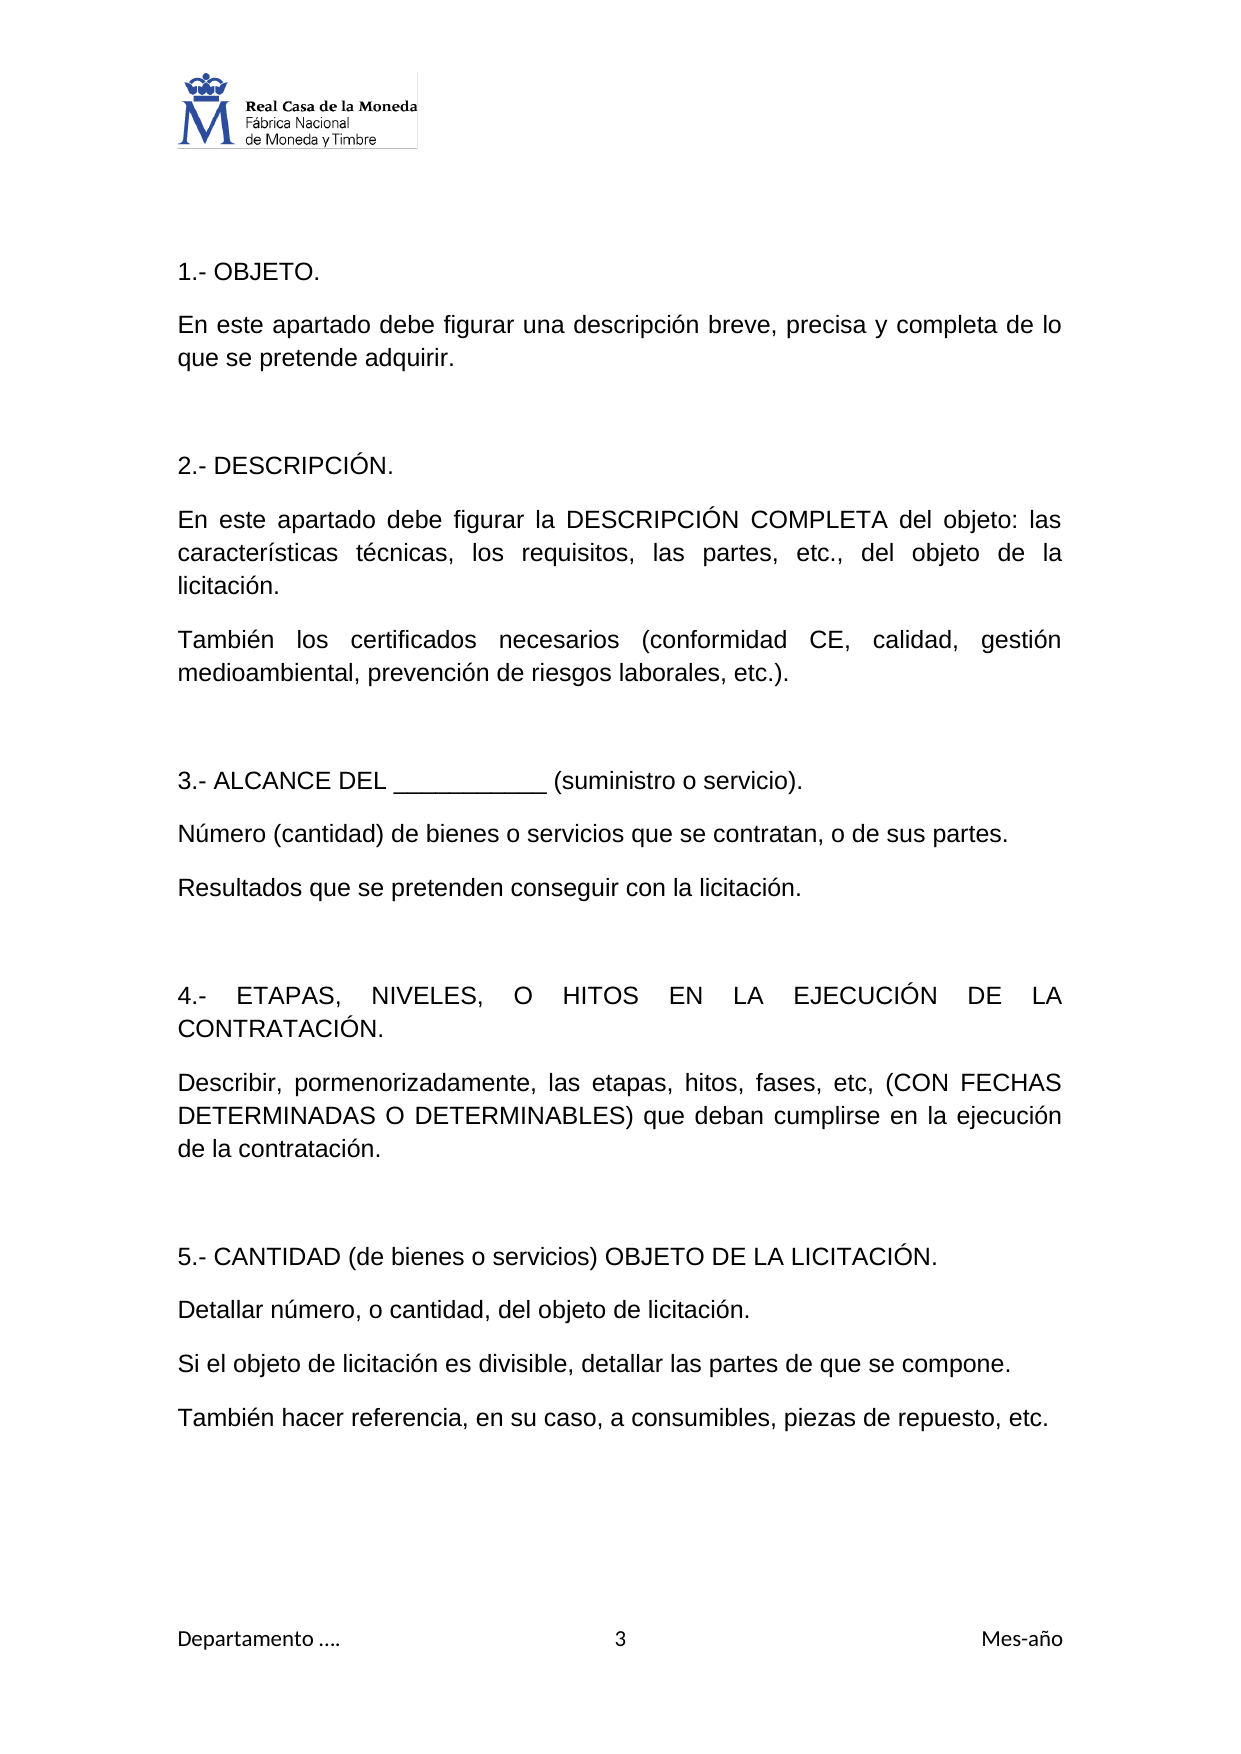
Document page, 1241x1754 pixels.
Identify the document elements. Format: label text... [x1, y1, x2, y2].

text Resultados que se pretenden conseguir con la licitación. [177, 873, 1063, 902]
text En este apartado debe figurar una descripción breve, precisa y completa de lo que se pretende adquirir. [177, 310, 1063, 372]
text Describir, pormenorizadamente, las etapas, hitos, fases, etc, (CON FECHAS DETERMINADAS O DETERMINABLES) que deban cumplirse en la ejecución de la contratación. [177, 1068, 1063, 1163]
text Número (cantidad) de bienes o servicios que se contratan, o de sus partes. [177, 819, 1063, 848]
text 3.- ALCANCE DEL ___________ (suministro o servicio). [177, 766, 1063, 794]
text También los certificados necesarios (conformidad CE, calidad, gestión medioambiental, prevención de riesgos laborales, etc.). [177, 625, 1063, 687]
text 2.- DESCRIPCIÓN. [177, 451, 1063, 480]
text 1.- OBJETO. [177, 257, 1063, 285]
picture [177, 73, 418, 149]
text 5.- CANTIDAD (de bienes o servicios) OBJETO DE LA LICITACIÓN. [177, 1242, 1063, 1270]
text En este apartado debe figurar la DESCRIPCIÓN COMPLETA del objeto: las características técnicas, los requisitos, las partes, etc., del objeto de la licitación. [177, 505, 1063, 600]
text Detallar número, o cantidad, del objeto de licitación. [177, 1296, 1063, 1324]
text También hacer referencia, en su caso, a consumibles, piezas de repuesto, etc. [177, 1403, 1063, 1432]
text Si el objeto de licitación es divisible, detallar las partes de que se compone. [177, 1349, 1063, 1378]
text 4.- ETAPAS, NIVELES, O HITOS EN LA EJECUCIÓN DE LA CONTRATACIÓN. [177, 981, 1063, 1043]
